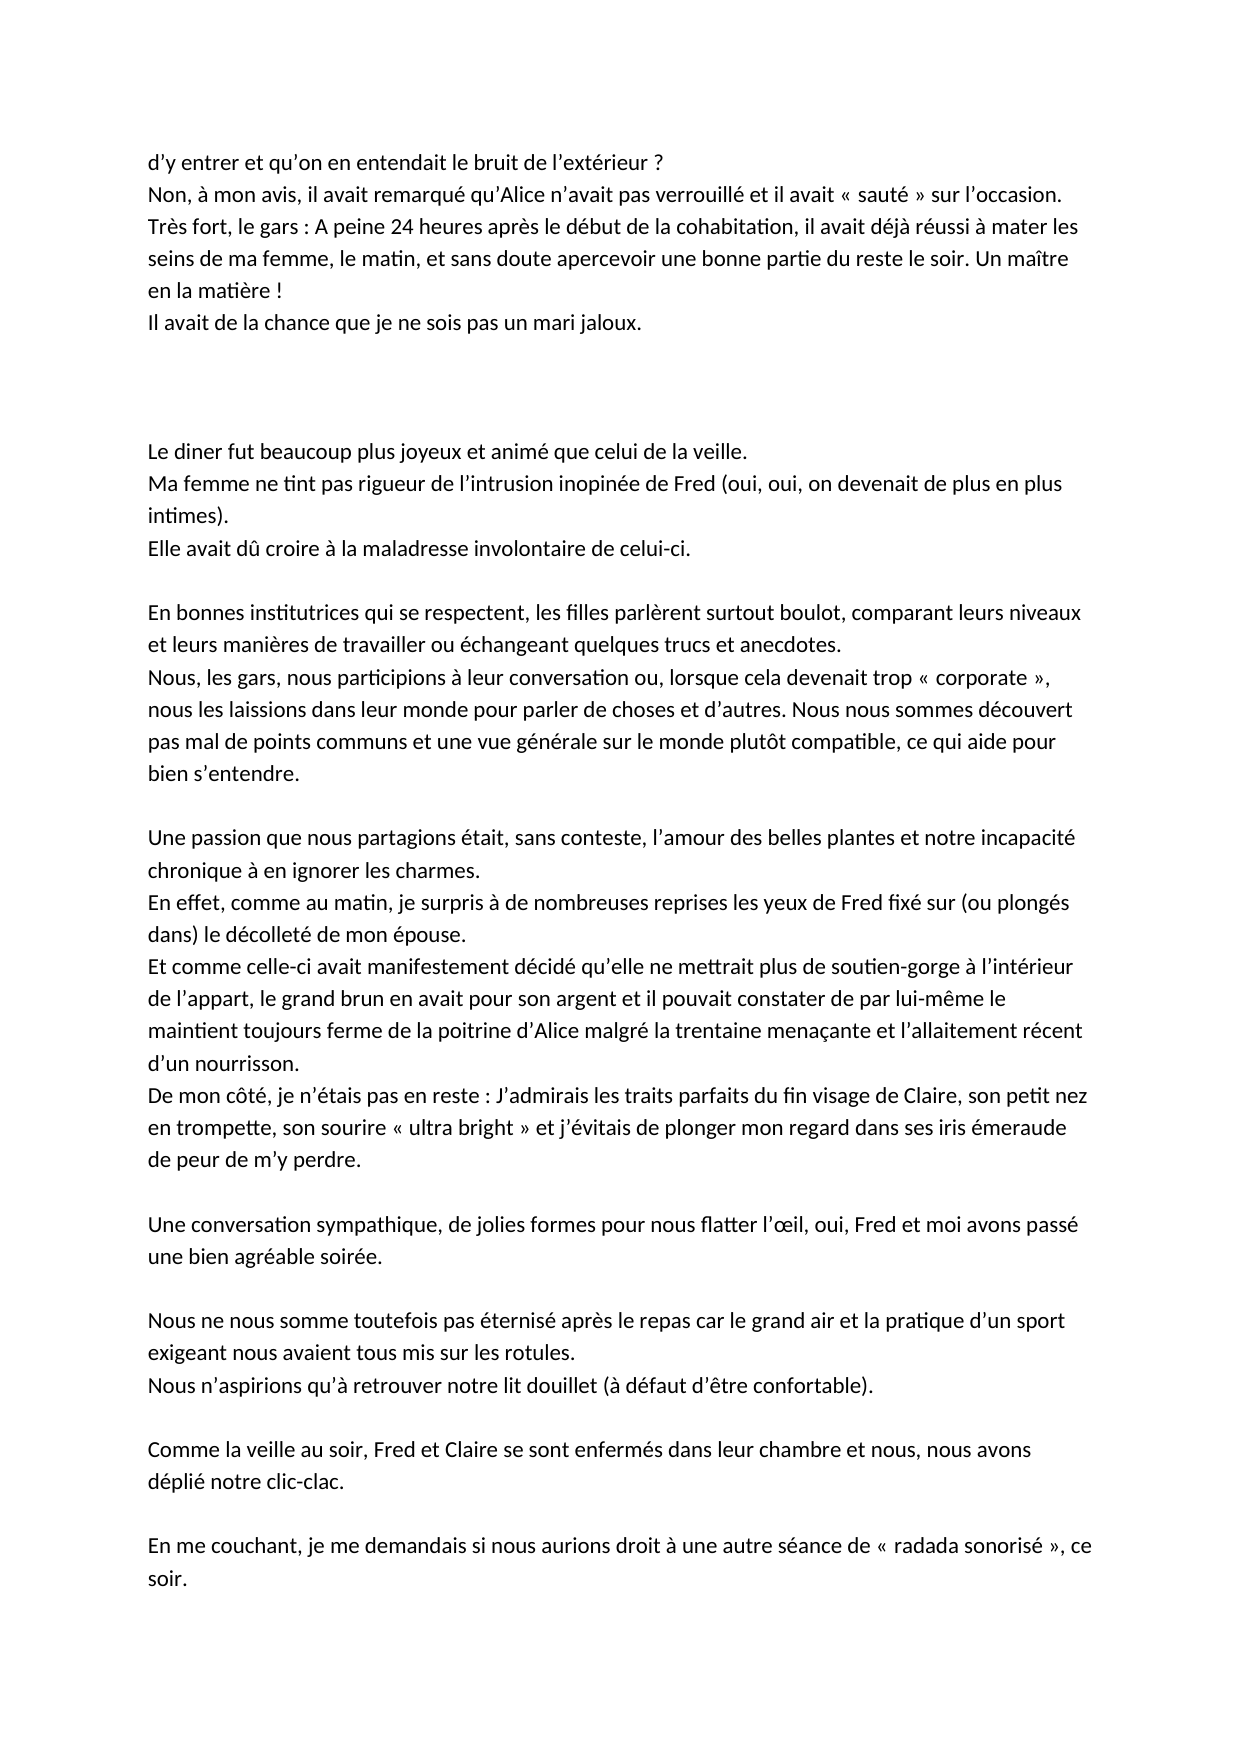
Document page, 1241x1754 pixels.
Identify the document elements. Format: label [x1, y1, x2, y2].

text [148, 148, 1093, 1592]
